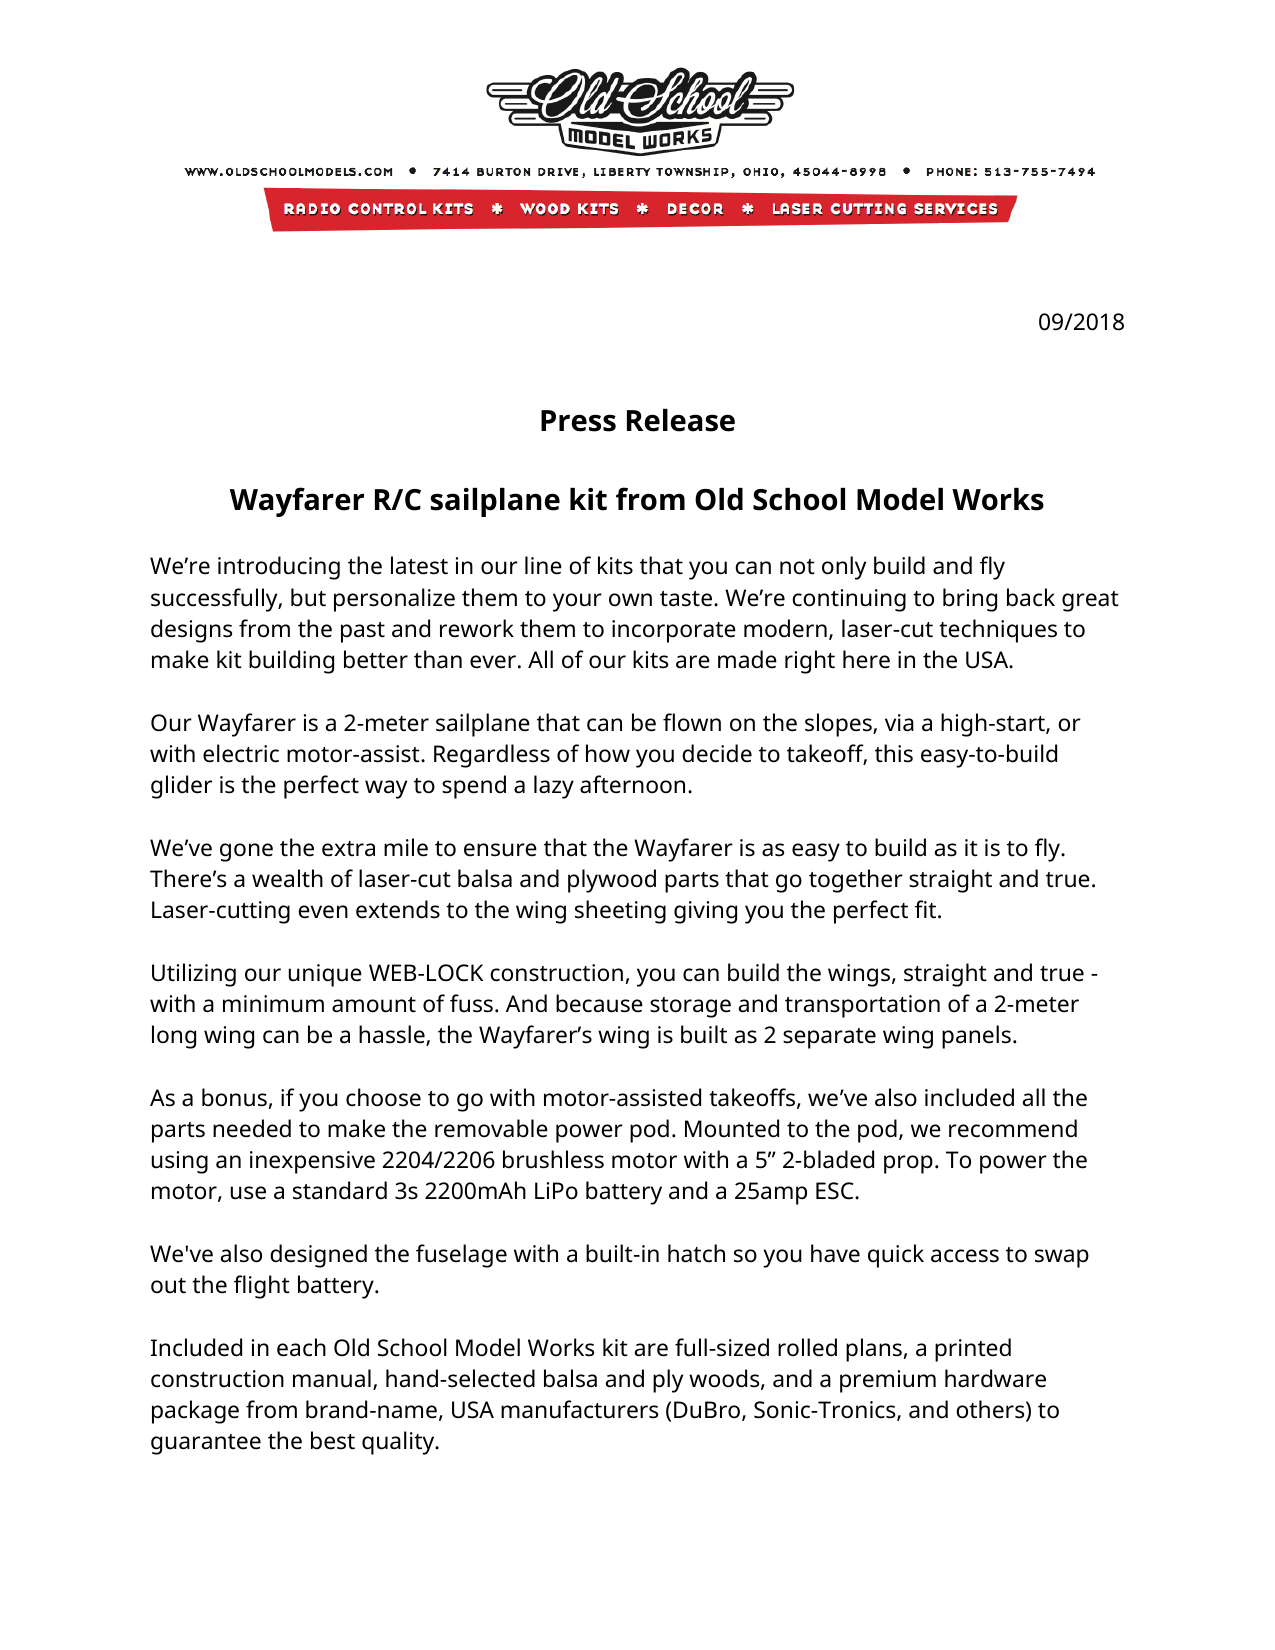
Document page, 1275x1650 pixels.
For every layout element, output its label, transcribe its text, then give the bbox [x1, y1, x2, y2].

text We’ve gone the extra mile to ensure that the Wayfarer is as easy to build as it is to fly. There’s a wealth of laser-cut balsa and plywood parts that go together straight and true. Laser-cutting even extends to the wing sheeting giving you the perfect fit. [150, 832, 1125, 925]
picture [152, 52, 1128, 248]
text Our Wayfarer is a 2-meter sailplane that can be flown on the slopes, via a high-start, or with electric motor-assist. Regardless of how you decide to takeoff, this easy-to-build glider is the perfect way to spend a lazy afternoon. [150, 707, 1125, 800]
text As a bonus, if you choose to go with motor-assisted takeoffs, we’ve also included all the parts needed to make the removable power pod. Mounted to the pod, we recommend using an inexpensive 2204/2206 brushless motor with a 5” 2-bladed prop. To power the motor, use a standard 3s 2200mAh LiPo battery and a 25amp ESC. [150, 1082, 1125, 1207]
text Included in each Old School Model Works kit are full-sized rolled plans, a printed construction manual, hand-selected balsa and ply woods, and a premium hardware package from brand-name, USA manufacturers (DuBro, Sonic-Tronics, and others) to guarantee the best quality. [150, 1332, 1125, 1457]
text Wayfarer R/C sailplane kit from Old School Model Works [150, 479, 1125, 519]
text Press Release [150, 400, 1125, 440]
text Utilizing our unique WEB-LOCK construction, you can build the wings, straight and true - with a minimum amount of fuss. And because storage and transportation of a 2-meter long wing can be a hassle, the Wayfarer’s wing is built as 2 separate wing panels. [150, 957, 1125, 1050]
text 09/2018 [150, 306, 1125, 337]
text We've also designed the fuselage with a built-in hatch so you have quick access to swap out the flight battery. [150, 1238, 1125, 1300]
text We’re introducing the latest in our line of kits that you can not only build and fly successfully, but personalize them to your own taste. We’re continuing to bring back great designs from the past and rework them to incorporate modern, laser-cut techniques to make kit building better than ever. All of our kits are made right here in the USA. [150, 550, 1125, 675]
